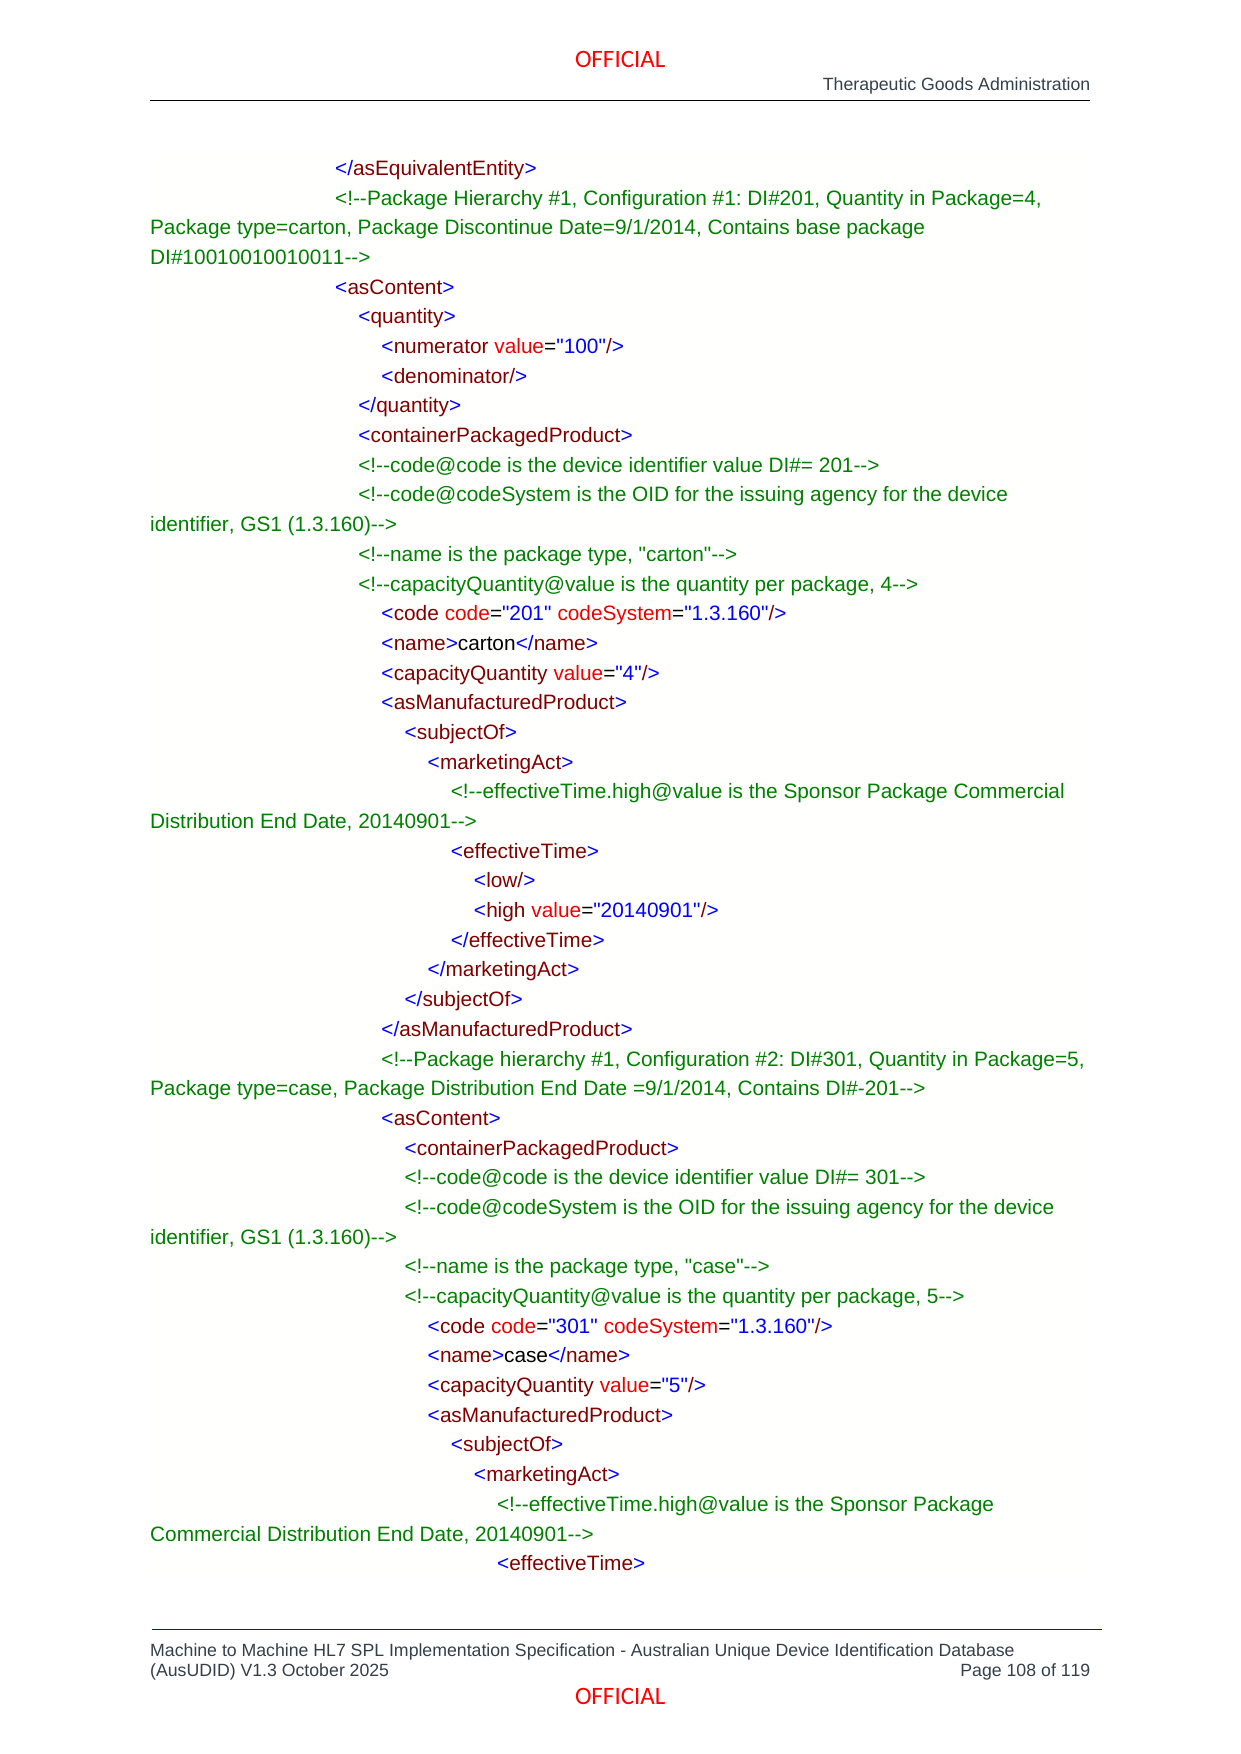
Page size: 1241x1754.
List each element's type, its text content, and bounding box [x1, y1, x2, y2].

text <asContent> [150, 269, 1090, 298]
text <asManufacturedProduct> [150, 684, 1090, 714]
text <name>case</name> [150, 1337, 1090, 1367]
text <name>carton</name> [150, 625, 1090, 655]
text <!--name is the package type, "carton"--> [150, 536, 1090, 566]
text <high value="20140901"/> [150, 892, 1090, 922]
text <capacityQuantity value="4"/> [150, 655, 1090, 684]
text <numerator value="100"/> [150, 328, 1090, 358]
text <effectiveTime> [150, 833, 1090, 862]
text <!--effectiveTime.high@value is the Sponsor Package Commercial Distribution End Date, 20140901--> [150, 1486, 1090, 1545]
text <!--code@codeSystem is the OID for the issuing agency for the device identifier, GS1 (1.3.160)--> [150, 477, 1090, 536]
text </asManufacturedProduct> [150, 1011, 1090, 1041]
text <effectiveTime> [150, 1545, 1090, 1575]
text <!--code@code is the device identifier value DI#= 301--> [150, 1159, 1090, 1189]
text <!--capacityQuantity@value is the quantity per package, 5--> [150, 1278, 1090, 1308]
text </subjectOf> [150, 981, 1090, 1011]
text <marketingAct> [150, 1456, 1090, 1486]
text <containerPackagedProduct> [150, 1130, 1090, 1159]
text </asEquivalentEntity> [150, 150, 1090, 180]
text <denominator/> [150, 358, 1090, 387]
text <quantity> [150, 298, 1090, 328]
text <code code="201" codeSystem="1.3.160"/> [150, 595, 1090, 625]
text <capacityQuantity value="5"/> [150, 1367, 1090, 1397]
text <!--Package hierarchy #1, Configuration #2: DI#301, Quantity in Package=5, Package type=case, Package Distribution End Date =9/1/2014, Contains DI#-201--> [150, 1041, 1090, 1100]
text <marketingAct> [150, 744, 1090, 773]
text <!--effectiveTime.high@value is the Sponsor Package Commercial Distribution End Date, 20140901--> [150, 773, 1090, 833]
text <!--code@code is the device identifier value DI#= 201--> [150, 447, 1090, 477]
text </quantity> [150, 387, 1090, 417]
text <containerPackagedProduct> [150, 417, 1090, 447]
text <subjectOf> [150, 1427, 1090, 1456]
text <!--name is the package type, "case"--> [150, 1248, 1090, 1278]
text <asManufacturedProduct> [150, 1397, 1090, 1427]
text <asContent> [150, 1100, 1090, 1130]
text </effectiveTime> [150, 922, 1090, 952]
text <!--capacityQuantity@value is the quantity per package, 4--> [150, 566, 1090, 595]
text <code code="301" codeSystem="1.3.160"/> [150, 1308, 1090, 1337]
text </marketingAct> [150, 952, 1090, 981]
text <!--code@codeSystem is the OID for the issuing agency for the device identifier, GS1 (1.3.160)--> [150, 1189, 1090, 1248]
text <subjectOf> [150, 714, 1090, 744]
text <low/> [150, 862, 1090, 892]
text <!--Package Hierarchy #1, Configuration #1: DI#201, Quantity in Package=4, Package type=carton, Package Discontinue Date=9/1/2014, Contains base package DI#10010010010011--> [150, 180, 1090, 269]
